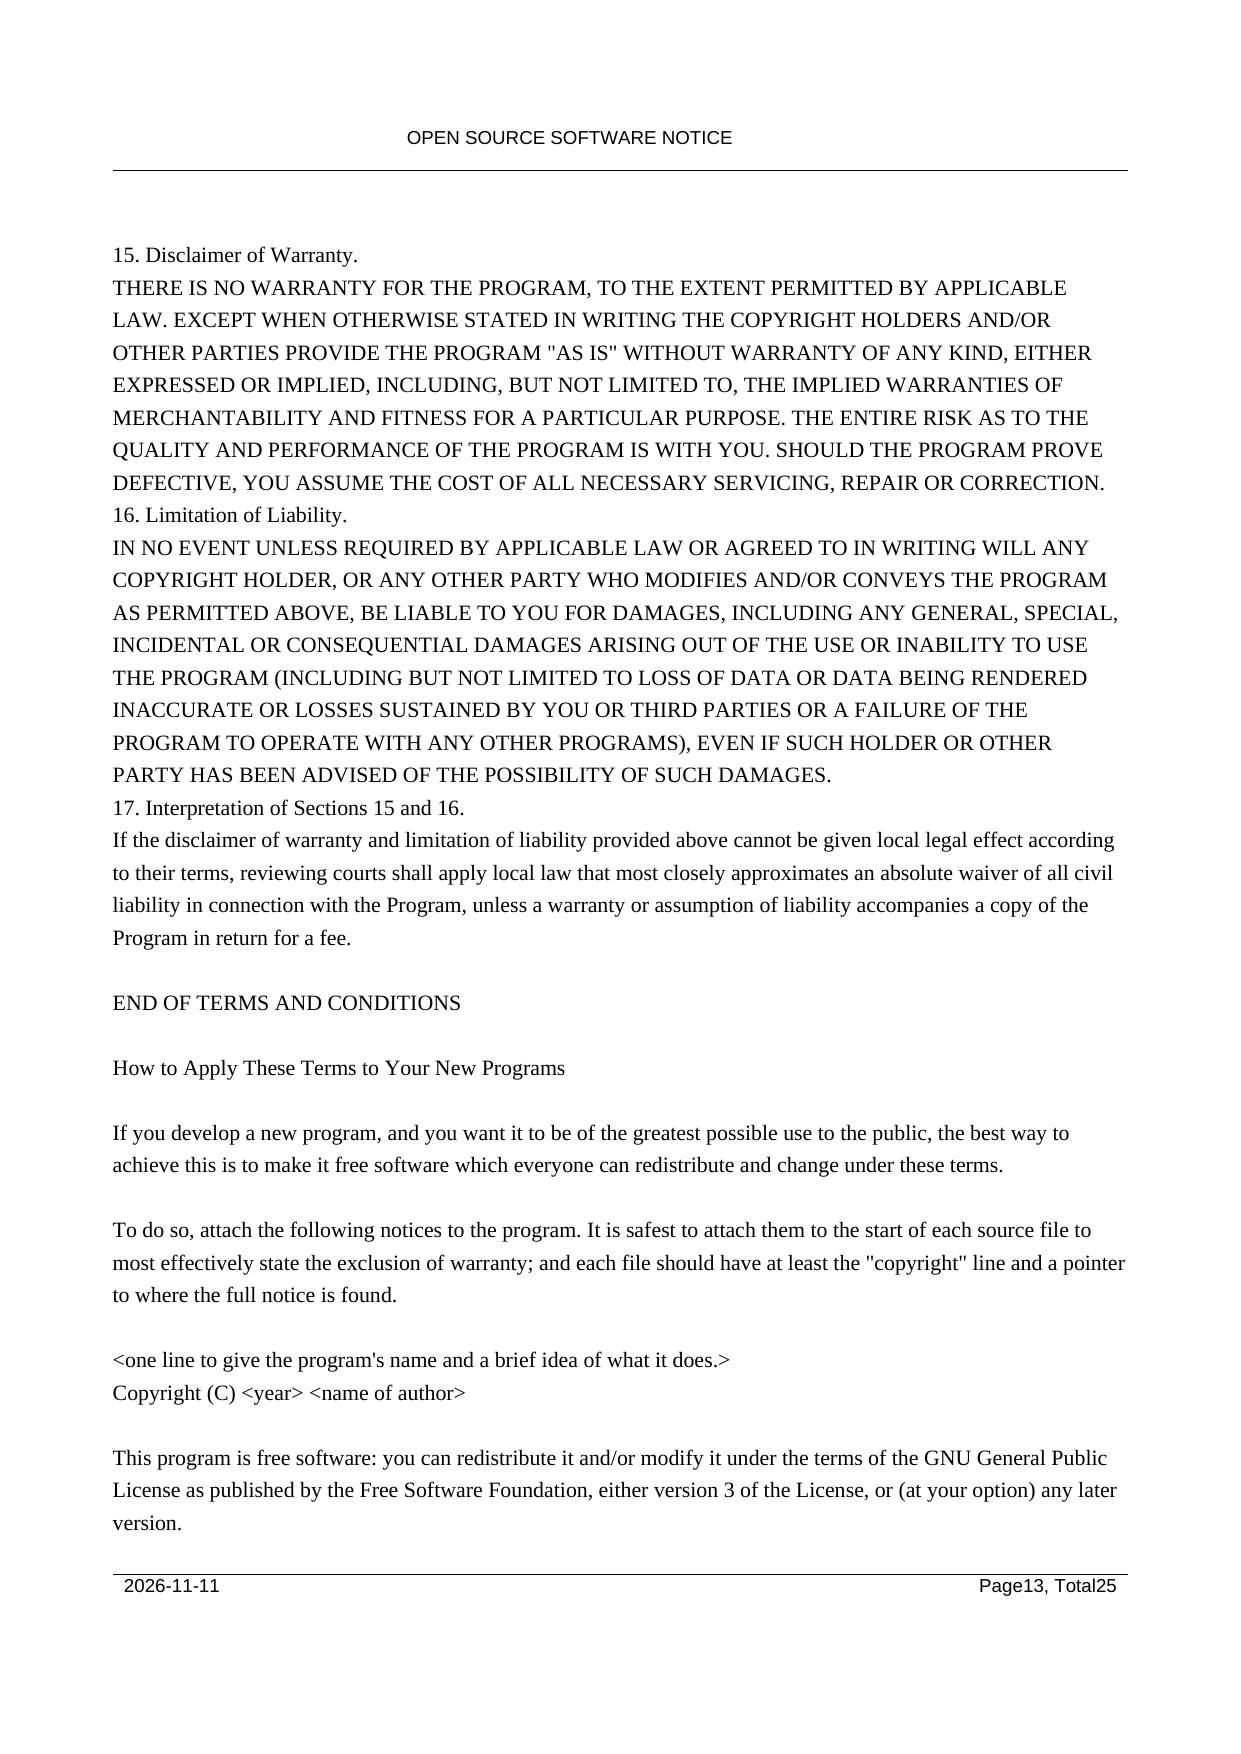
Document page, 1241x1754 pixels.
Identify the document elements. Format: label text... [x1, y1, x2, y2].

text IN NO EVENT UNLESS REQUIRED BY APPLICABLE LAW OR AGREED TO IN WRITING WILL ANY COPYRIGHT HOLDER, OR ANY OTHER PARTY WHO MODIFIES AND/OR CONVEYS THE PROGRAM AS PERMITTED ABOVE, BE LIABLE TO YOU FOR DAMAGES, INCLUDING ANY GENERAL, SPECIAL, INCIDENTAL OR CONSEQUENTIAL DAMAGES ARISING OUT OF THE USE OR INABILITY TO USE THE PROGRAM (INCLUDING BUT NOT LIMITED TO LOSS OF DATA OR DATA BEING RENDERED INACCURATE OR LOSSES SUSTAINED BY YOU OR THIRD PARTIES OR A FAILURE OF THE PROGRAM TO OPERATE WITH ANY OTHER PROGRAMS), EVEN IF SUCH HOLDER OR OTHER PARTY HAS BEEN ADVISED OF THE POSSIBILITY OF SUCH DAMAGES. [112, 531, 1128, 791]
text If the disclaimer of warranty and limitation of liability provided above cannot be given local legal effect according to their terms, reviewing courts shall apply local law that most closely approximates an absolute waiver of all civil liability in connection with the Program, unless a warranty or assumption of liability accompanies a copy of the Program in return for a fee. [112, 824, 1128, 954]
text 16. Limitation of Liability. [112, 499, 1128, 531]
text 15. Disclaimer of Warranty. [112, 239, 1128, 271]
text This program is free software: you can redistribute it and/or modify it under the terms of the GNU General Public License as published by the Free Software Foundation, either version 3 of the License, or (at your option) any later version. [112, 1441, 1128, 1539]
text Copyright (C) <year> <name of author> [112, 1376, 1128, 1409]
text THERE IS NO WARRANTY FOR THE PROGRAM, TO THE EXTENT PERMITTED BY APPLICABLE LAW. EXCEPT WHEN OTHERWISE STATED IN WRITING THE COPYRIGHT HOLDERS AND/OR OTHER PARTIES PROVIDE THE PROGRAM "AS IS" WITHOUT WARRANTY OF ANY KIND, EITHER EXPRESSED OR IMPLIED, INCLUDING, BUT NOT LIMITED TO, THE IMPLIED WARRANTIES OF MERCHANTABILITY AND FITNESS FOR A PARTICULAR PURPOSE. THE ENTIRE RISK AS TO THE QUALITY AND PERFORMANCE OF THE PROGRAM IS WITH YOU. SHOULD THE PROGRAM PROVE DEFECTIVE, YOU ASSUME THE COST OF ALL NECESSARY SERVICING, REPAIR OR CORRECTION. [112, 271, 1128, 499]
text If you develop a new program, and you want it to be of the greatest possible use to the public, the best way to achieve this is to make it free software which everyone can redistribute and change under these terms. [112, 1116, 1128, 1181]
text <one line to give the program's name and a brief idea of what it does.> [112, 1344, 1128, 1376]
text END OF TERMS AND CONDITIONS [112, 986, 1128, 1019]
text How to Apply These Terms to Your New Programs [112, 1051, 1128, 1084]
text To do so, attach the following notices to the program. It is safest to attach them to the start of each source file to most effectively state the exclusion of warranty; and each file should have at least the "copyright" line and a pointer to where the full notice is found. [112, 1214, 1128, 1311]
text 17. Interpretation of Sections 15 and 16. [112, 791, 1128, 824]
